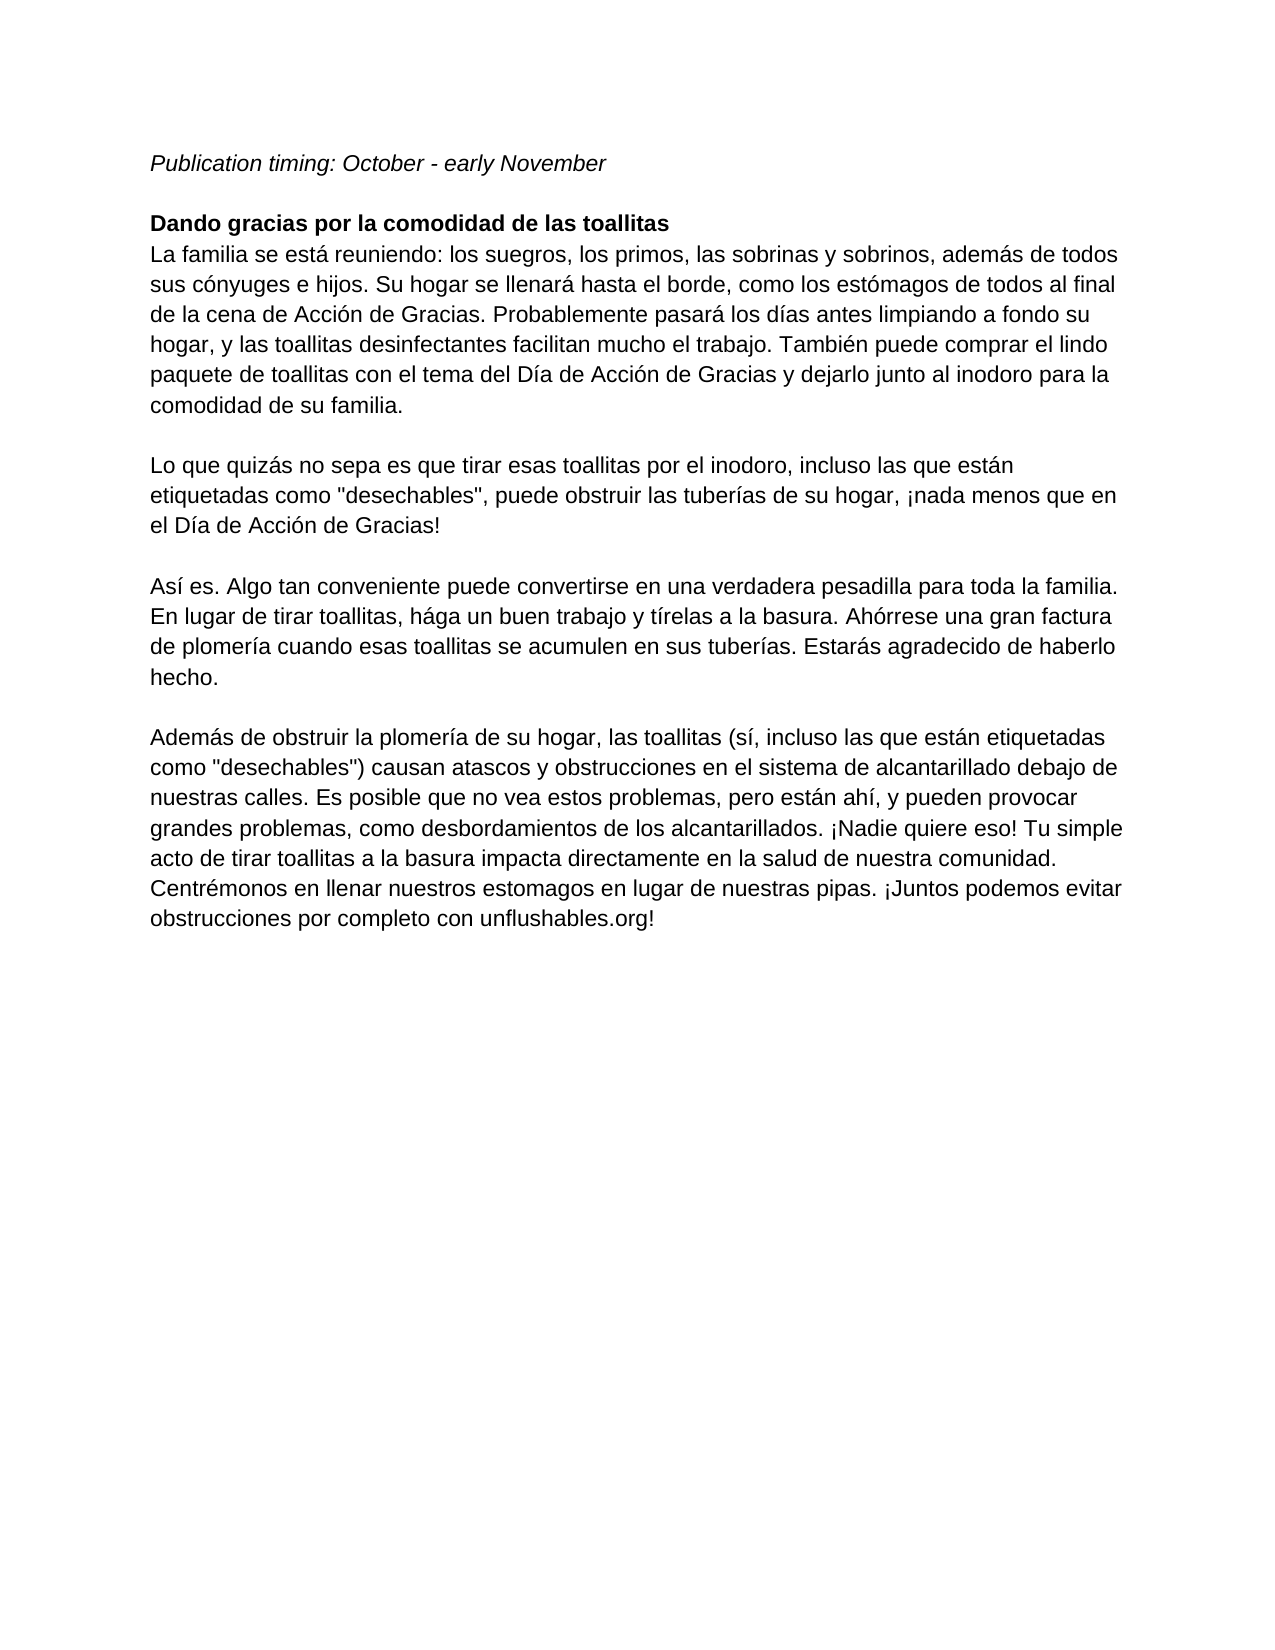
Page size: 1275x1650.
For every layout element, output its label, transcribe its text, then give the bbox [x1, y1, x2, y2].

text Dando gracias por la comodidad de las toallitas [150, 210, 1125, 237]
text La familia se está reuniendo: los suegros, los primos, las sobrinas y sobrinos, además de todos sus cónyuges e hijos. Su hogar se llenará hasta el borde, como los estómagos de todos al final de la cena de Acción de Gracias. Probablemente pasará los días antes limpiando a fondo su hogar, y las toallitas desinfectantes facilitan mucho el trabajo. También puede comprar el lindo paquete de toallitas con el tema del Día de Acción de Gracias y dejarlo junto al inodoro para la comodidad de su familia. [150, 241, 1125, 418]
text Lo que quizás no sepa es que tirar esas toallitas por el inodoro, incluso las que están etiquetadas como "desechables", puede obstruir las tuberías de su hogar, ¡nada menos que en el Día de Acción de Gracias! [150, 452, 1125, 539]
text Además de obstruir la plomería de su hogar, las toallitas (sí, incluso las que están etiquetadas como "desechables") causan atascos y obstrucciones en el sistema de alcantarillado debajo de nuestras calles. Es posible que no vea estos problemas, pero están ahí, y pueden provocar grandes problemas, como desbordamientos de los alcantarillados. ¡Nadie quiere eso! Tu simple acto de tirar toallitas a la basura impacta directamente en la salud de nuestra comunidad. Centrémonos en llenar nuestros estomagos en lugar de nuestras pipas. ¡Juntos podemos evitar obstrucciones por completo con unflushables.org! [150, 724, 1125, 932]
text Así es. Algo tan conveniente puede convertirse en una verdadera pesadilla para toda la familia. En lugar de tirar toallitas, hága un buen trabajo y tírelas a la basura. Ahórrese una gran factura de plomería cuando esas toallitas se acumulen en sus tuberías. Estarás agradecido de haberlo hecho. [150, 573, 1125, 690]
text Publication timing: October - early November [150, 150, 1125, 176]
